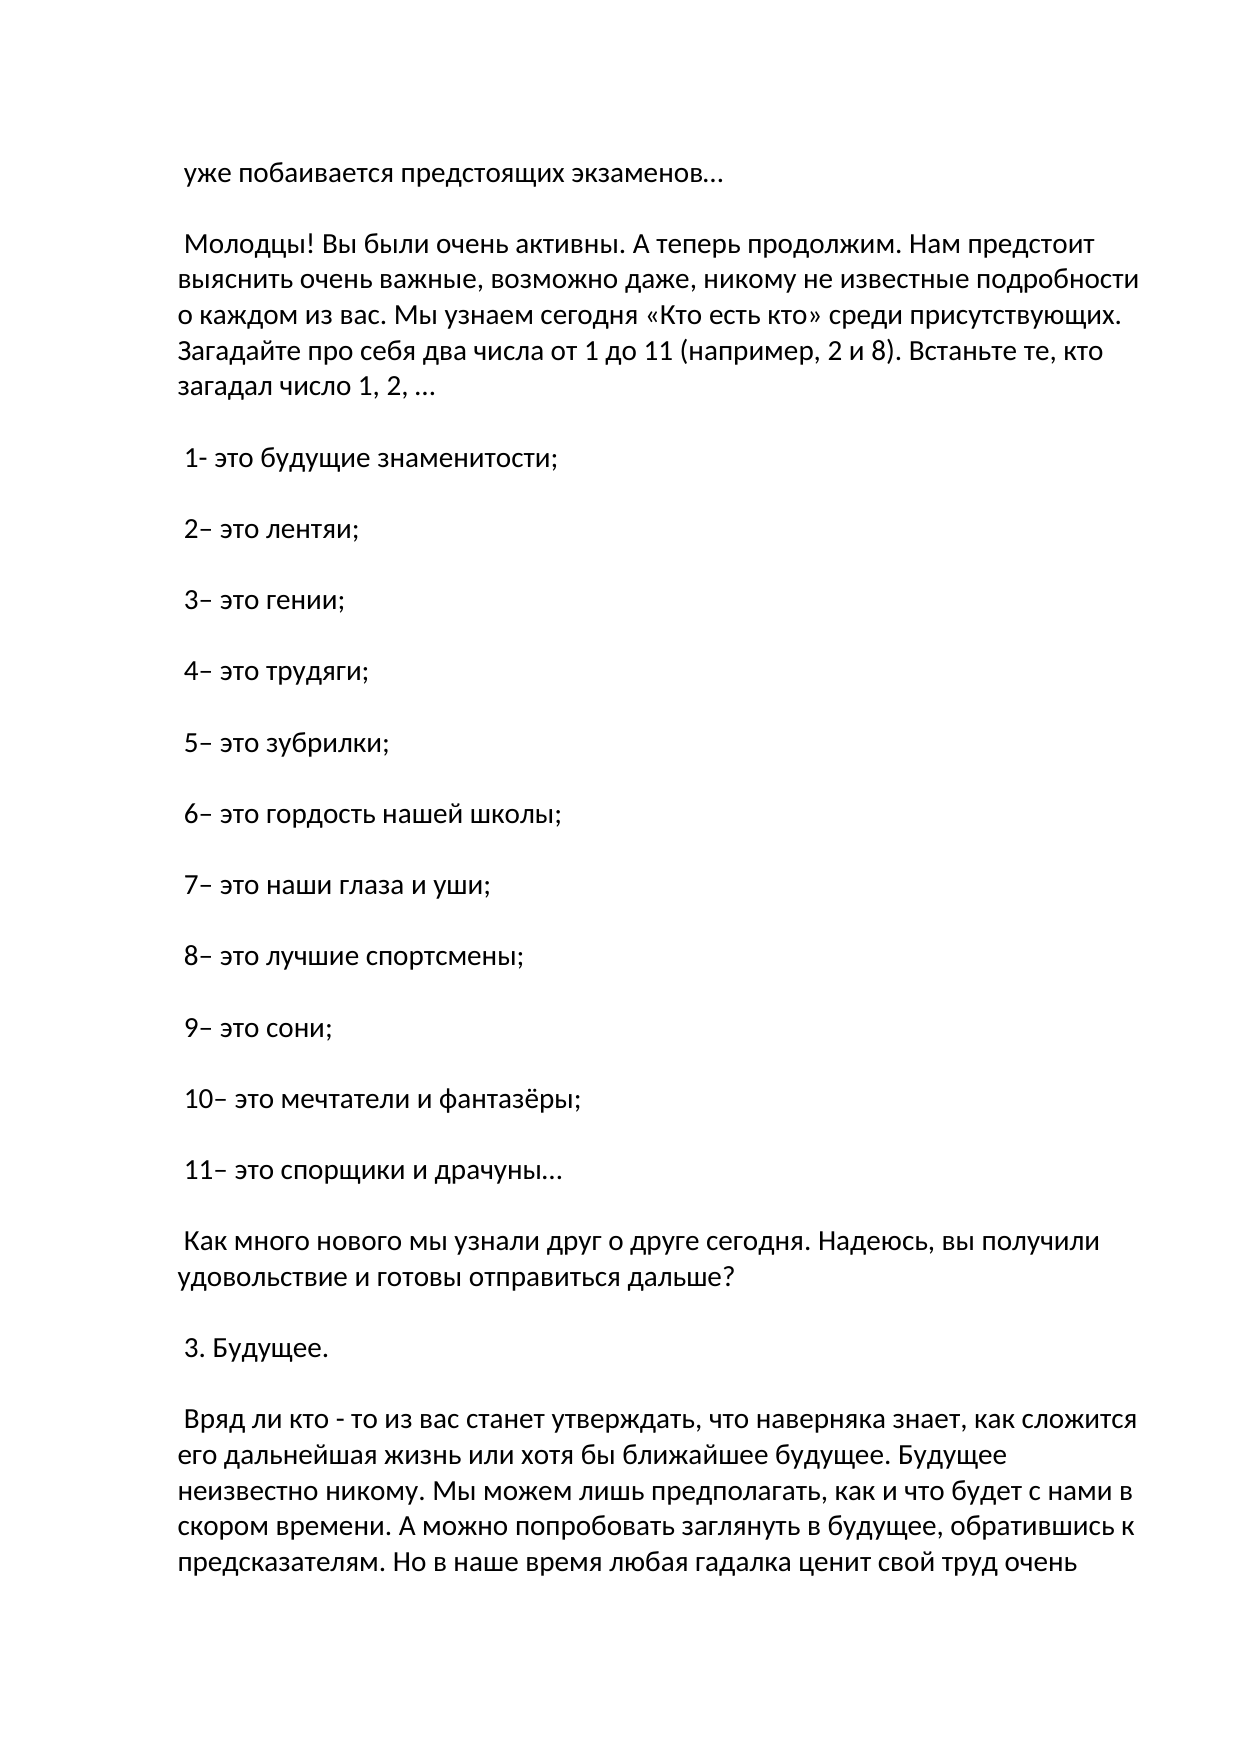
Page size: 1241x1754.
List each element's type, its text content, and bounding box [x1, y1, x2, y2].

text 9– это сони; [177, 1009, 1152, 1044]
text Как много нового мы узнали друг о друге сегодня. Надеюсь, вы получили удовольствие и готовы отправиться дальше? [177, 1222, 1152, 1294]
text 3– это гении; [177, 581, 1152, 617]
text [177, 1401, 1152, 1579]
text 11– это спорщики и драчуны… [177, 1151, 1152, 1187]
text 2– это лентяи; [177, 510, 1152, 546]
text 7– это наши глаза и уши; [177, 866, 1152, 902]
text 3. Будущее. [177, 1329, 1152, 1365]
text 4– это трудяги; [177, 652, 1152, 688]
text 10– это мечтатели и фантазёры; [177, 1080, 1152, 1116]
text уже побаивается предстоящих экзаменов… [177, 154, 1152, 189]
text 1- это будущие знаменитости; [177, 439, 1152, 474]
text Молодцы! Вы были очень активны. А теперь продолжим. Нам предстоит выяснить очень важные, возможно даже, никому не известные подробности о каждом из вас. Мы узнаем сегодня «Кто есть кто» среди присутствующих. Загадайте про себя два числа от 1 до 11 (например, 2 и 8). Встаньте те, кто загадал число 1, 2, … [177, 225, 1152, 403]
text 8– это лучшие спортсмены; [177, 937, 1152, 973]
text 5– это зубрилки; [177, 724, 1152, 759]
text 6– это гордость нашей школы; [177, 795, 1152, 831]
